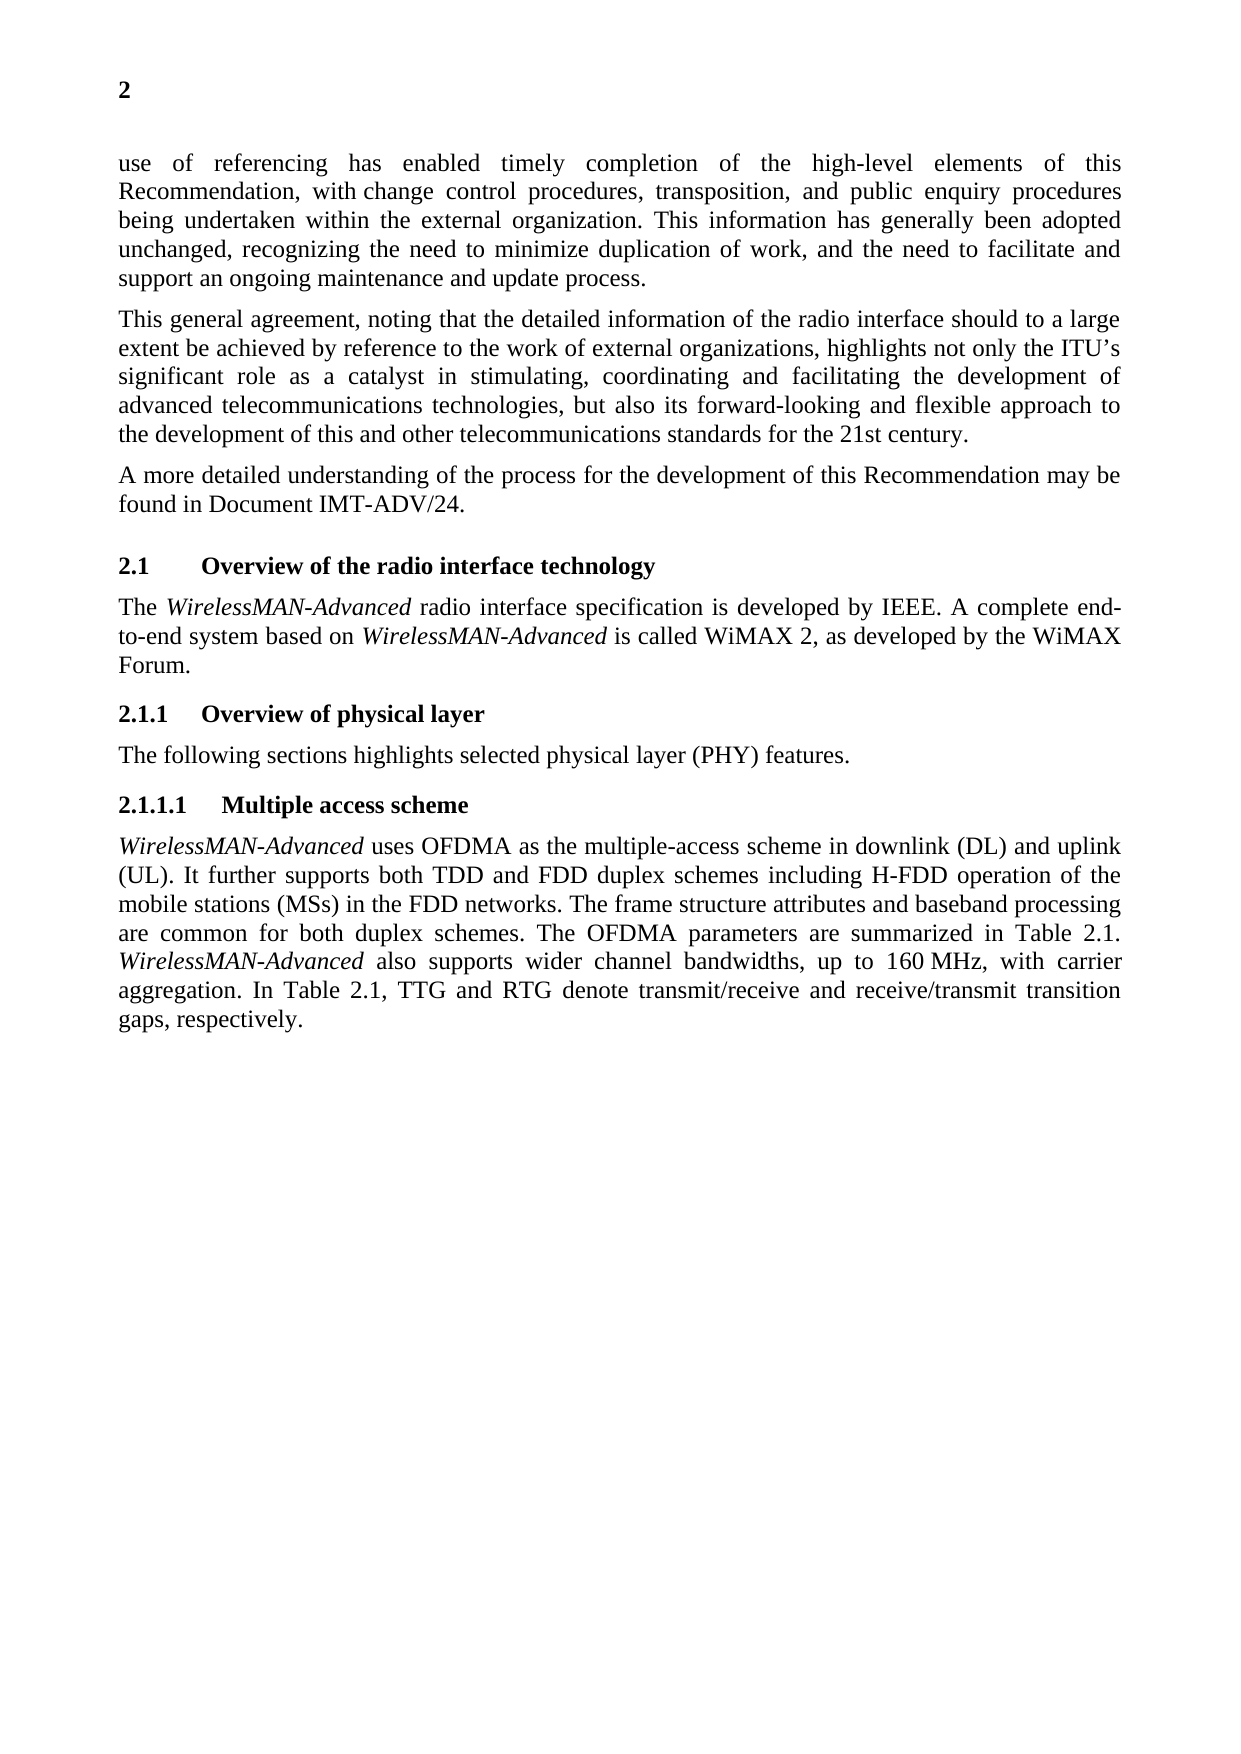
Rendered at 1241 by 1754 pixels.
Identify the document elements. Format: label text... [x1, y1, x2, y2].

subtitle 2.1.1 Overview of physical layer [118, 699, 1122, 728]
text The following sections highlights selected physical layer (PHY) features. [118, 741, 1122, 769]
text A more detailed understanding of the process for the development of this Recommendation may be found in Document IMT-ADV/24. [118, 460, 1122, 518]
text The WirelessMAN-Advanced radio interface specification is developed by IEEE. A complete end-to-end system based on WirelessMAN-Advanced is called WiMAX 2, as developed by the WiMAX Forum. [118, 592, 1122, 678]
subtitle 2.1.1.1 Multiple access scheme [118, 790, 1122, 819]
text WirelessMAN-Advanced uses OFDMA as the multiple-access scheme in downlink (DL) and uplink (UL). It further supports both TDD and FDD duplex schemes including H-FDD operation of the mobile stations (MSs) in the FDD networks. The frame structure attributes and baseband processing are common for both duplex schemes. The OFDMA parameters are summarized in Table 2.1. WirelessMAN-Advanced also supports wider channel bandwidths, up to 160 MHz, with carrier aggregation. In Table 2.1, TTG and RTG denote transmit/receive and receive/transmit transition gaps, respectively. [118, 831, 1122, 1033]
text This general agreement, noting that the detailed information of the radio interface should to a large extent be achieved by reference to the work of external organizations, highlights not only the ITU’s significant role as a catalyst in stimulating, coordinating and facilitating the development of advanced telecommunications technologies, but also its forward-looking and flexible approach to the development of this and other telecommunications standards for the 21st century. [118, 304, 1122, 448]
subtitle 2.1 Overview of the radio interface technology [118, 551, 1122, 580]
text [118, 148, 1122, 291]
